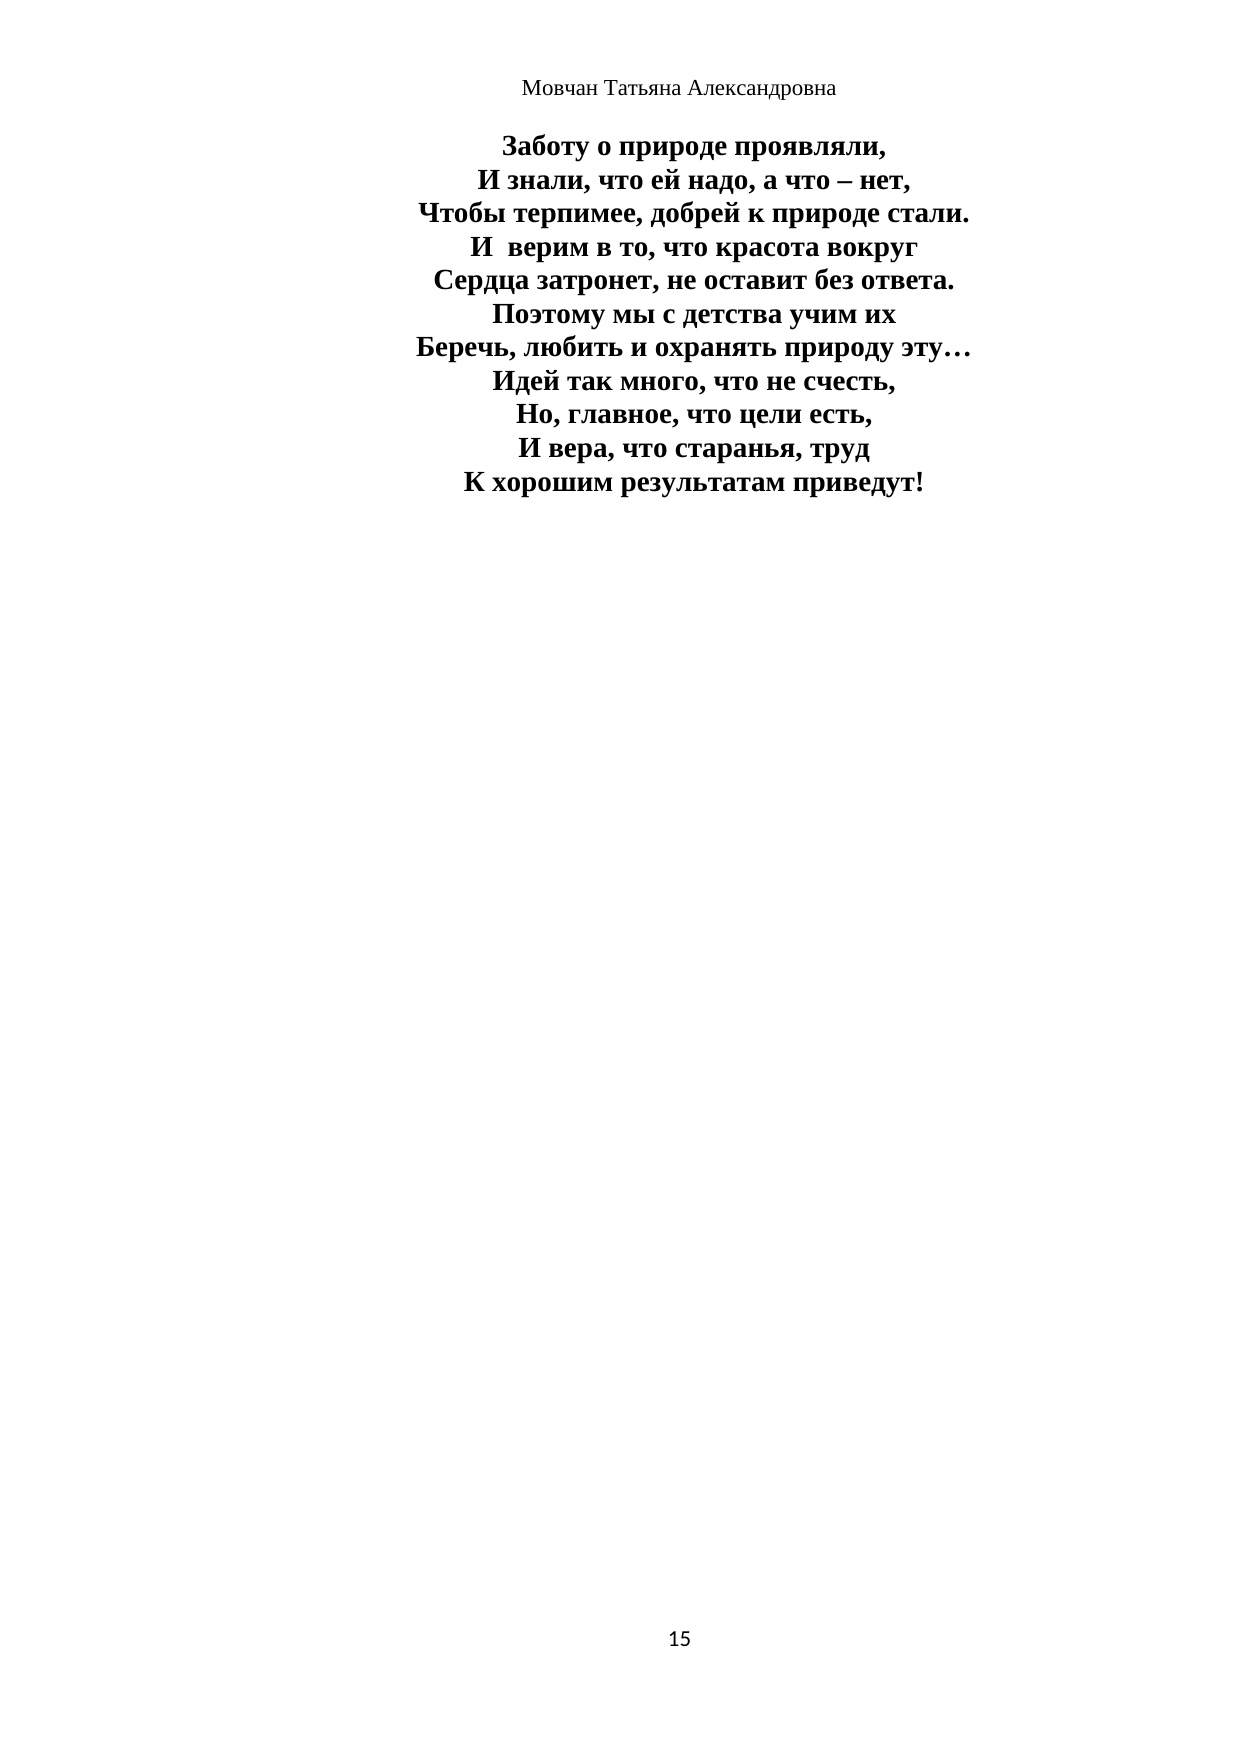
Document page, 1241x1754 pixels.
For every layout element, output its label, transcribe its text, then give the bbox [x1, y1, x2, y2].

text И верим в то, что красота вокруг [177, 229, 1181, 262]
text Заботу о природе проявляли, [177, 128, 1181, 162]
text Сердца затронет, не оставит без ответа. [177, 262, 1181, 296]
text Поэтому мы с детства учим их [177, 296, 1181, 329]
text И вера, что старанья, труд [177, 430, 1181, 464]
text К хорошим результатам приведут! [177, 464, 1181, 497]
text Чтобы терпимее, добрей к природе стали. [177, 195, 1181, 229]
text И знали, что ей надо, а что – нет, [177, 162, 1181, 195]
text Но, главное, что цели есть, [177, 397, 1181, 430]
text Идей так много, что не счесть, [177, 363, 1181, 397]
text Беречь, любить и охранять природу эту… [177, 329, 1181, 363]
